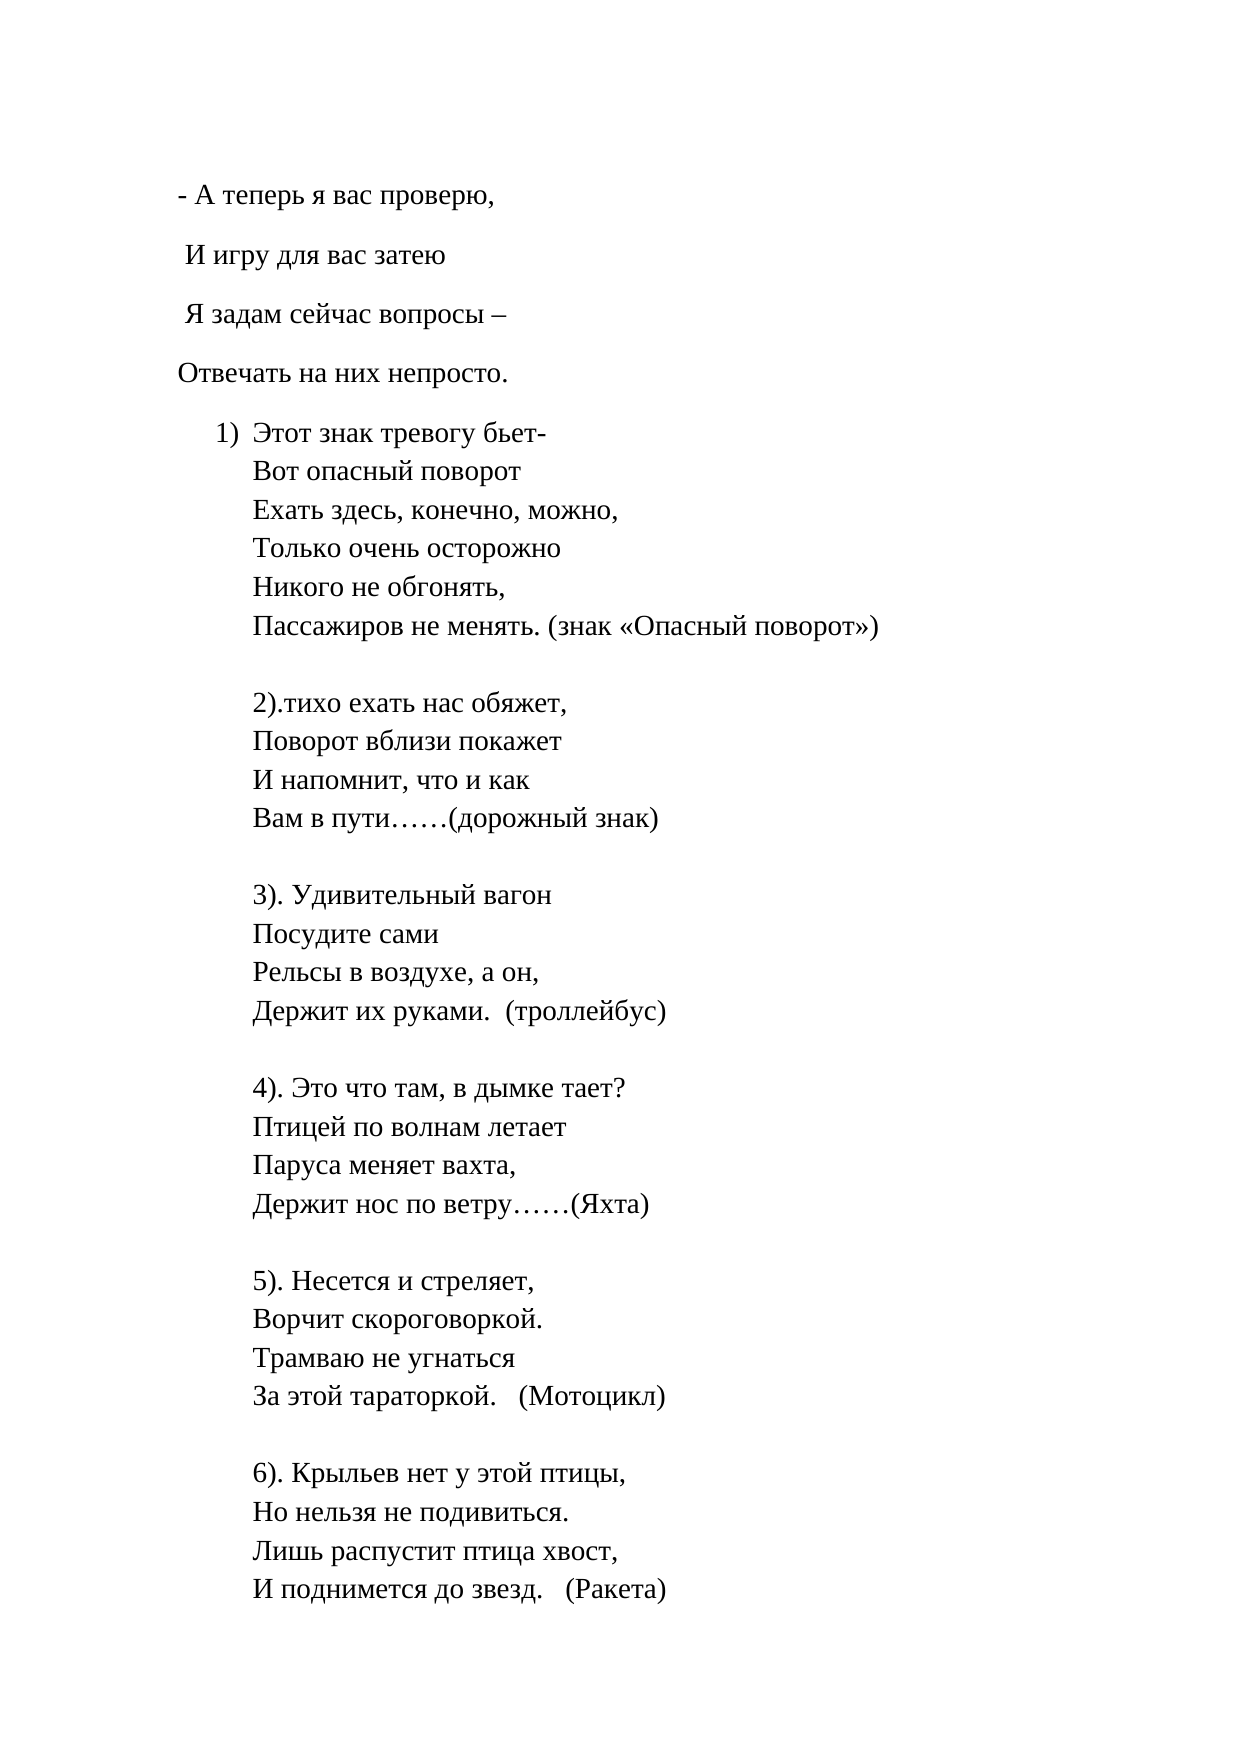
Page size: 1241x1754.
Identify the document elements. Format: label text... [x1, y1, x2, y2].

list Держит их руками. (троллейбус) [252, 993, 1152, 1027]
list 4). Это что там, в дымке тает? [252, 1070, 1152, 1104]
list Держит нос по ветру……(Яхта) [252, 1186, 1152, 1219]
list Лишь распустит птица хвост, [252, 1533, 1152, 1566]
list 3). Удивительный вагон [252, 877, 1152, 911]
list Вот опасный поворот [252, 453, 1152, 487]
list 2).тихо ехать нас обяжет, [252, 685, 1152, 718]
list Птицей по волнам летает [252, 1109, 1152, 1142]
list Никого не обгонять, [252, 569, 1152, 603]
list Посудите сами [252, 916, 1152, 949]
list Только очень осторожно [252, 531, 1152, 564]
list Пассажиров не менять. (знак «Опасный поворот») [252, 608, 1152, 641]
list Рельсы в воздухе, а он, [252, 954, 1152, 988]
list 6). Крыльев нет у этой птицы, [252, 1456, 1152, 1489]
list За этой тараторкой. (Мотоцикл) [252, 1378, 1152, 1412]
text И игру для вас затею [177, 237, 1152, 270]
list 5). Несется и стреляет, [252, 1263, 1152, 1296]
text Я задам сейчас вопросы – [177, 296, 1152, 330]
list И напомнит, что и как [252, 762, 1152, 795]
list Но нельзя не подивиться. [252, 1494, 1152, 1528]
list Трамваю не угнаться [252, 1340, 1152, 1373]
list Вам в пути……(дорожный знак) [252, 800, 1152, 834]
list Этот знак тревогу бьет- [215, 415, 1152, 448]
list Ехать здесь, конечно, можно, [252, 492, 1152, 526]
text - А теперь я вас проверю, [177, 177, 1152, 211]
list Ворчит скороговоркой. [252, 1301, 1152, 1335]
list Паруса меняет вахта, [252, 1147, 1152, 1181]
text Отвечать на них непросто. [177, 356, 1152, 389]
list И поднимется до звезд. (Ракета) [252, 1571, 1152, 1605]
list Поворот вблизи покажет [252, 723, 1152, 757]
